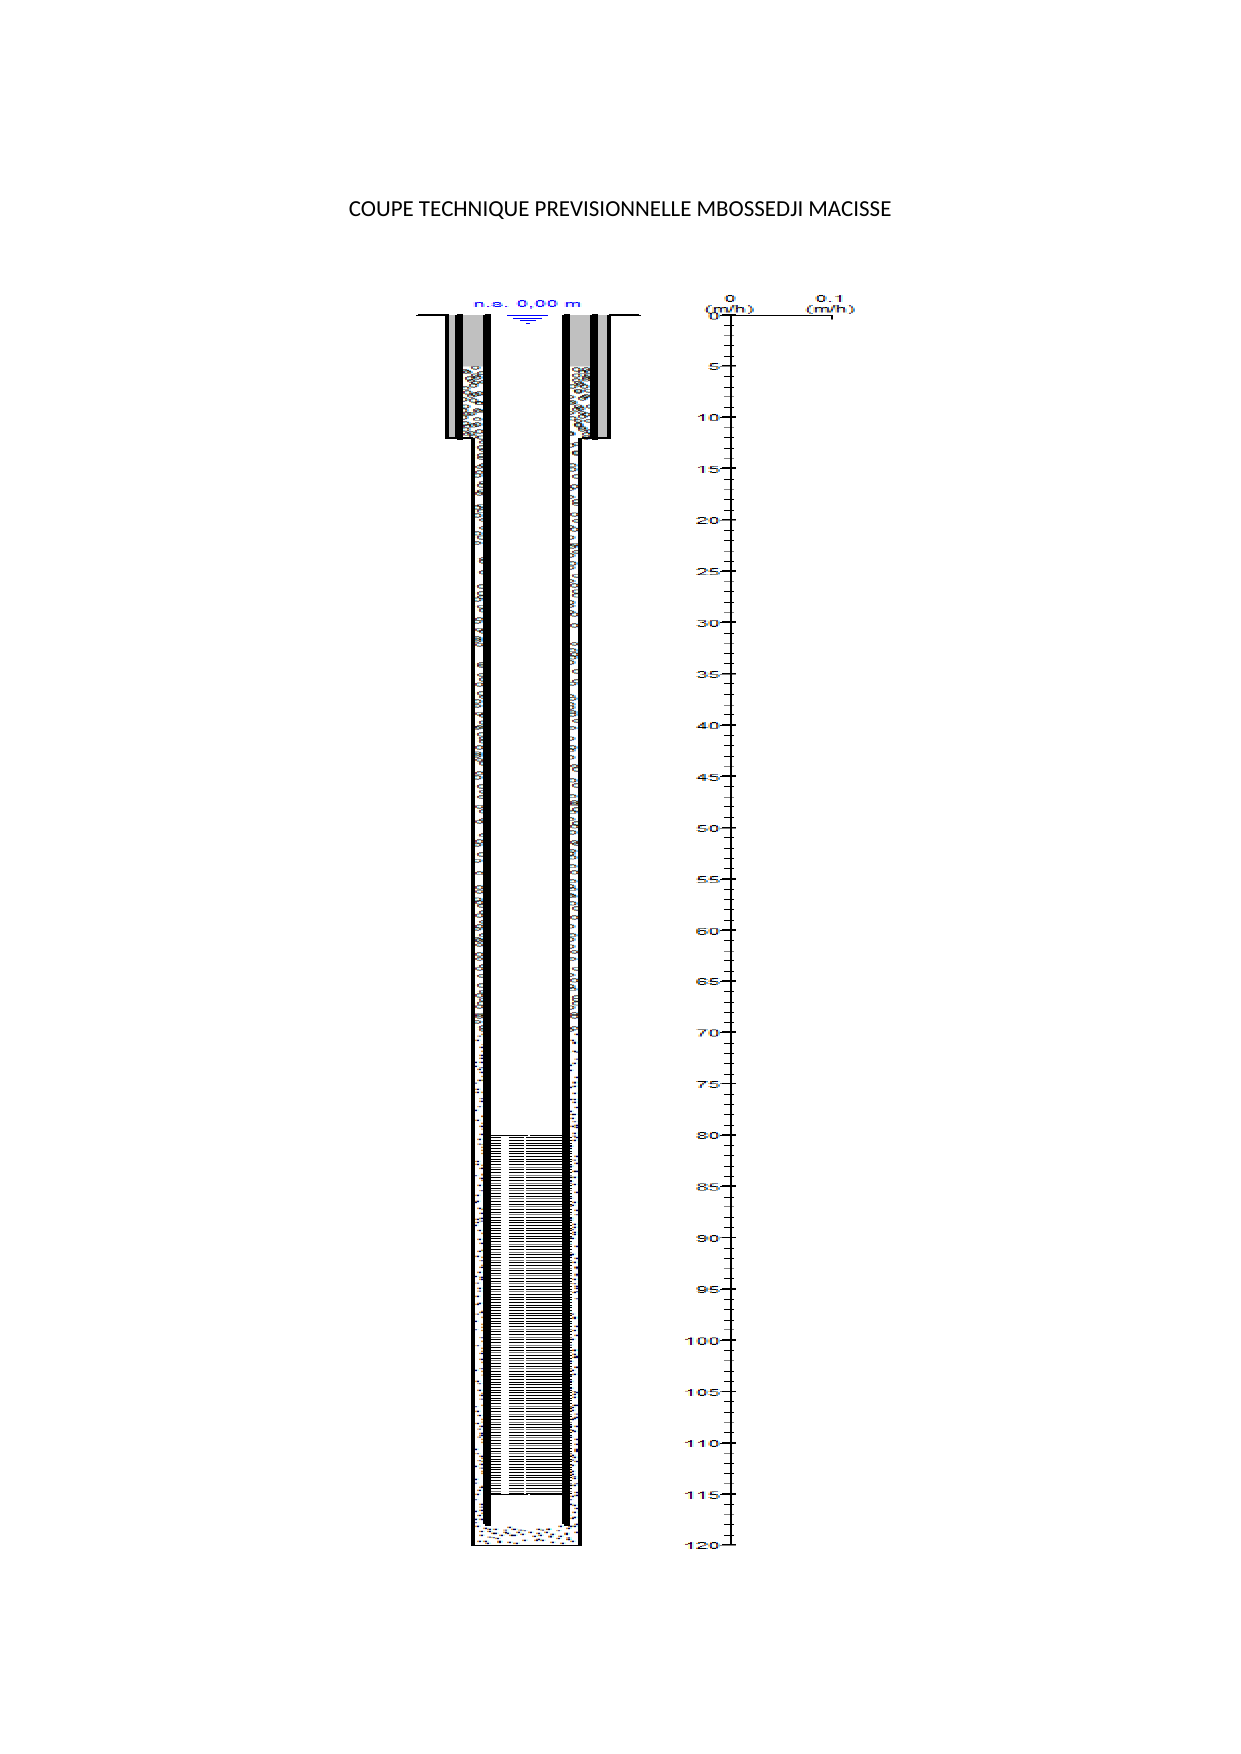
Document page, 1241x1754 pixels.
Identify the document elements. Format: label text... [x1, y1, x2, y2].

picture [342, 288, 898, 1561]
text COUPE TECHNIQUE PREVISIONNELLE MBOSSEDJI MACISSE [148, 194, 1093, 222]
